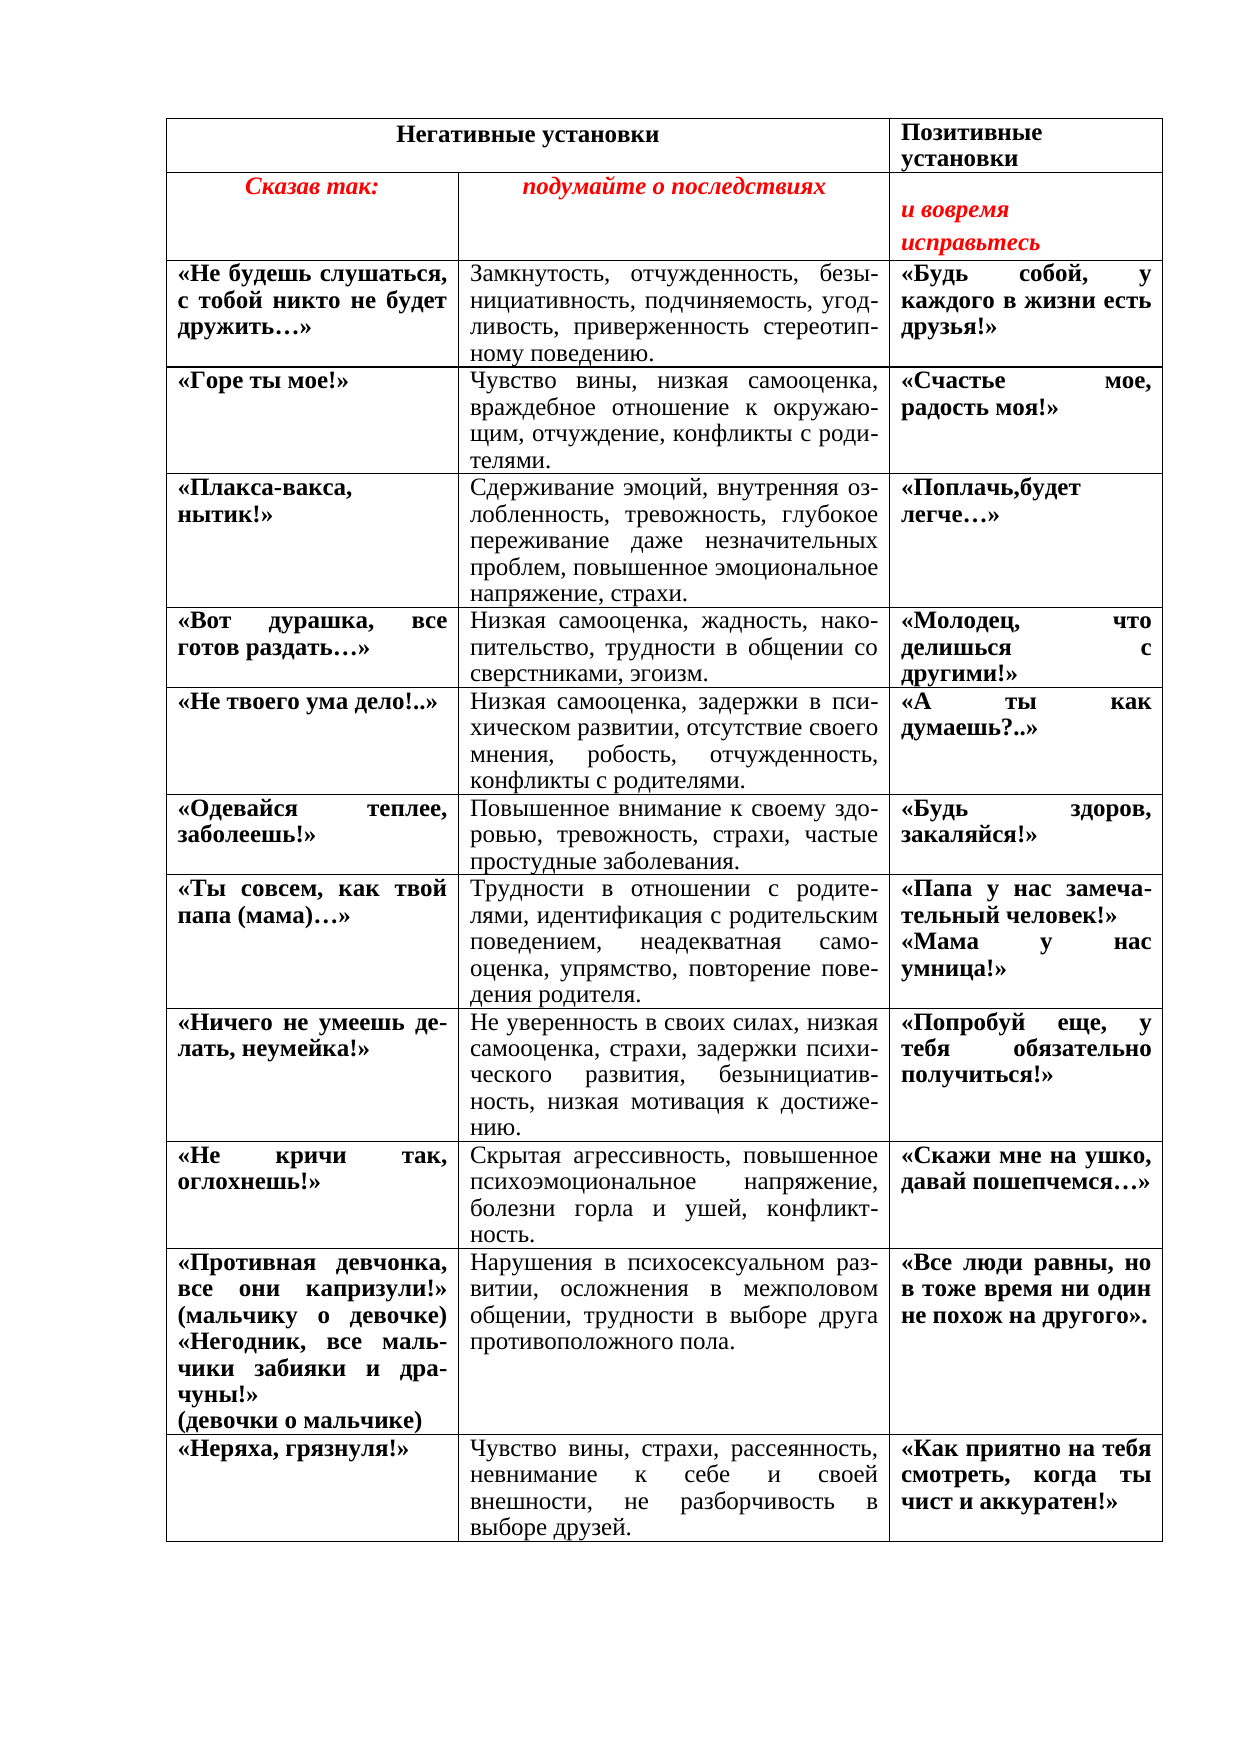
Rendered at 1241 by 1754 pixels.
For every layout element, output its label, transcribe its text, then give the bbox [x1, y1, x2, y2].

table_cell «Скажи мне на ушко, давай пошепчемся…» [890, 1142, 1162, 1248]
table_cell «А ты как думаешь?..» [890, 688, 1162, 794]
table_cell Нарушения в психосексуальном развитии, осложнения в межполовом общении, трудности в выборе друга противоположного пола. [459, 1249, 889, 1434]
table_cell «Плакса-вакса, нытик!» [167, 474, 458, 607]
table_cell подумайте о последствиях [459, 173, 889, 259]
table_cell «Попробуй еще, у тебя обязательно получиться!» [890, 1009, 1162, 1141]
table_cell Повышенное внимание к своему здоровью, тревожность, страхи, частые простудные заболевания. [459, 795, 889, 874]
table_cell Не уверенность в своих силах, низкая самооценка, страхи, задержки психического развития, безынициативность, низкая мотивация к достижению. [459, 1009, 889, 1141]
table_cell Замкнутость, отчужденность, безынициативность, подчиняемость, угодливость, приверженность стереотипному поведению. [459, 261, 889, 366]
table_cell Трудности в отношении с родителями, идентификация с родительским поведением, неадекватная самооценка, упрямство, повторение поведения родителя. [459, 875, 889, 1008]
table_cell «Будь здоров, закаляйся!» [890, 795, 1162, 874]
table_cell Низкая самооценка, задержки в психическом развитии, отсутствие своего мнения, робость, отчужденность, конфликты с родителями. [459, 688, 889, 794]
table_cell и вовремя исправьтесь [890, 173, 1162, 259]
table_cell «Счастье мое, радость моя!» [890, 368, 1162, 473]
table_cell «Все люди равны, но в тоже время ни один не похож на другого». [890, 1249, 1162, 1434]
table_header Позитивные установки [890, 119, 1162, 172]
table_cell «Не будешь слушаться, с тобой никто не будет дружить…» [167, 261, 458, 366]
table_cell «Будь собой, у каждого в жизни есть друзья!» [890, 261, 1162, 366]
table_cell «Горе ты мое!» [167, 368, 458, 473]
table_cell «Не твоего ума дело!..» [167, 688, 458, 794]
table_cell «Ничего не умеешь делать, неумейка!» [167, 1009, 458, 1141]
table_cell «Папа у нас замечательный человек!» «Мама у нас умница!» [890, 875, 1162, 1008]
table_cell Сказав так: [167, 173, 458, 259]
table_cell «Вот дурашка, все готов раздать…» [167, 608, 458, 687]
table_cell Сдерживание эмоций, внутренняя озлобленность, тревожность, глубокое переживание даже незначительных проблем, повышенное эмоциональное напряжение, страхи. [459, 474, 889, 607]
table_header Негативные установки [167, 119, 889, 172]
table_cell Низкая самооценка, жадность, накопительство, трудности в общении со сверстниками, эгоизм. [459, 608, 889, 687]
table_cell «Неряха, грязнуля!» [167, 1435, 458, 1541]
table_cell Чувство вины, низкая самооценка, враждебное отношение к окружающим, отчуждение, конфликты с родителями. [459, 368, 889, 473]
table_cell «Ты совсем, как твой папа (мама)…» [167, 875, 458, 1008]
table_cell Чувство вины, страхи, рассеянность, невнимание к себе и своей внешности, не разборчивость в выборе друзей. [459, 1435, 889, 1541]
table_cell «Как приятно на тебя смотреть, когда ты чист и аккуратен!» [890, 1435, 1162, 1541]
table_cell «Молодец, что делишься с другими!» [890, 608, 1162, 687]
table_cell «Одевайся теплее, заболеешь!» [167, 795, 458, 874]
table_cell Скрытая агрессивность, повышенное психоэмоциональное напряжение, болезни горла и ушей, конфликтность. [459, 1142, 889, 1248]
table_cell «Не кричи так, оглохнешь!» [167, 1142, 458, 1248]
table_cell «Противная девчонка, все они капризули!» (мальчику о девочке) «Негодник, все мальчики забияки и драчуны!» (девочки о мальчике) [167, 1249, 458, 1434]
table_cell «Поплачь,будет легче…» [890, 474, 1162, 607]
